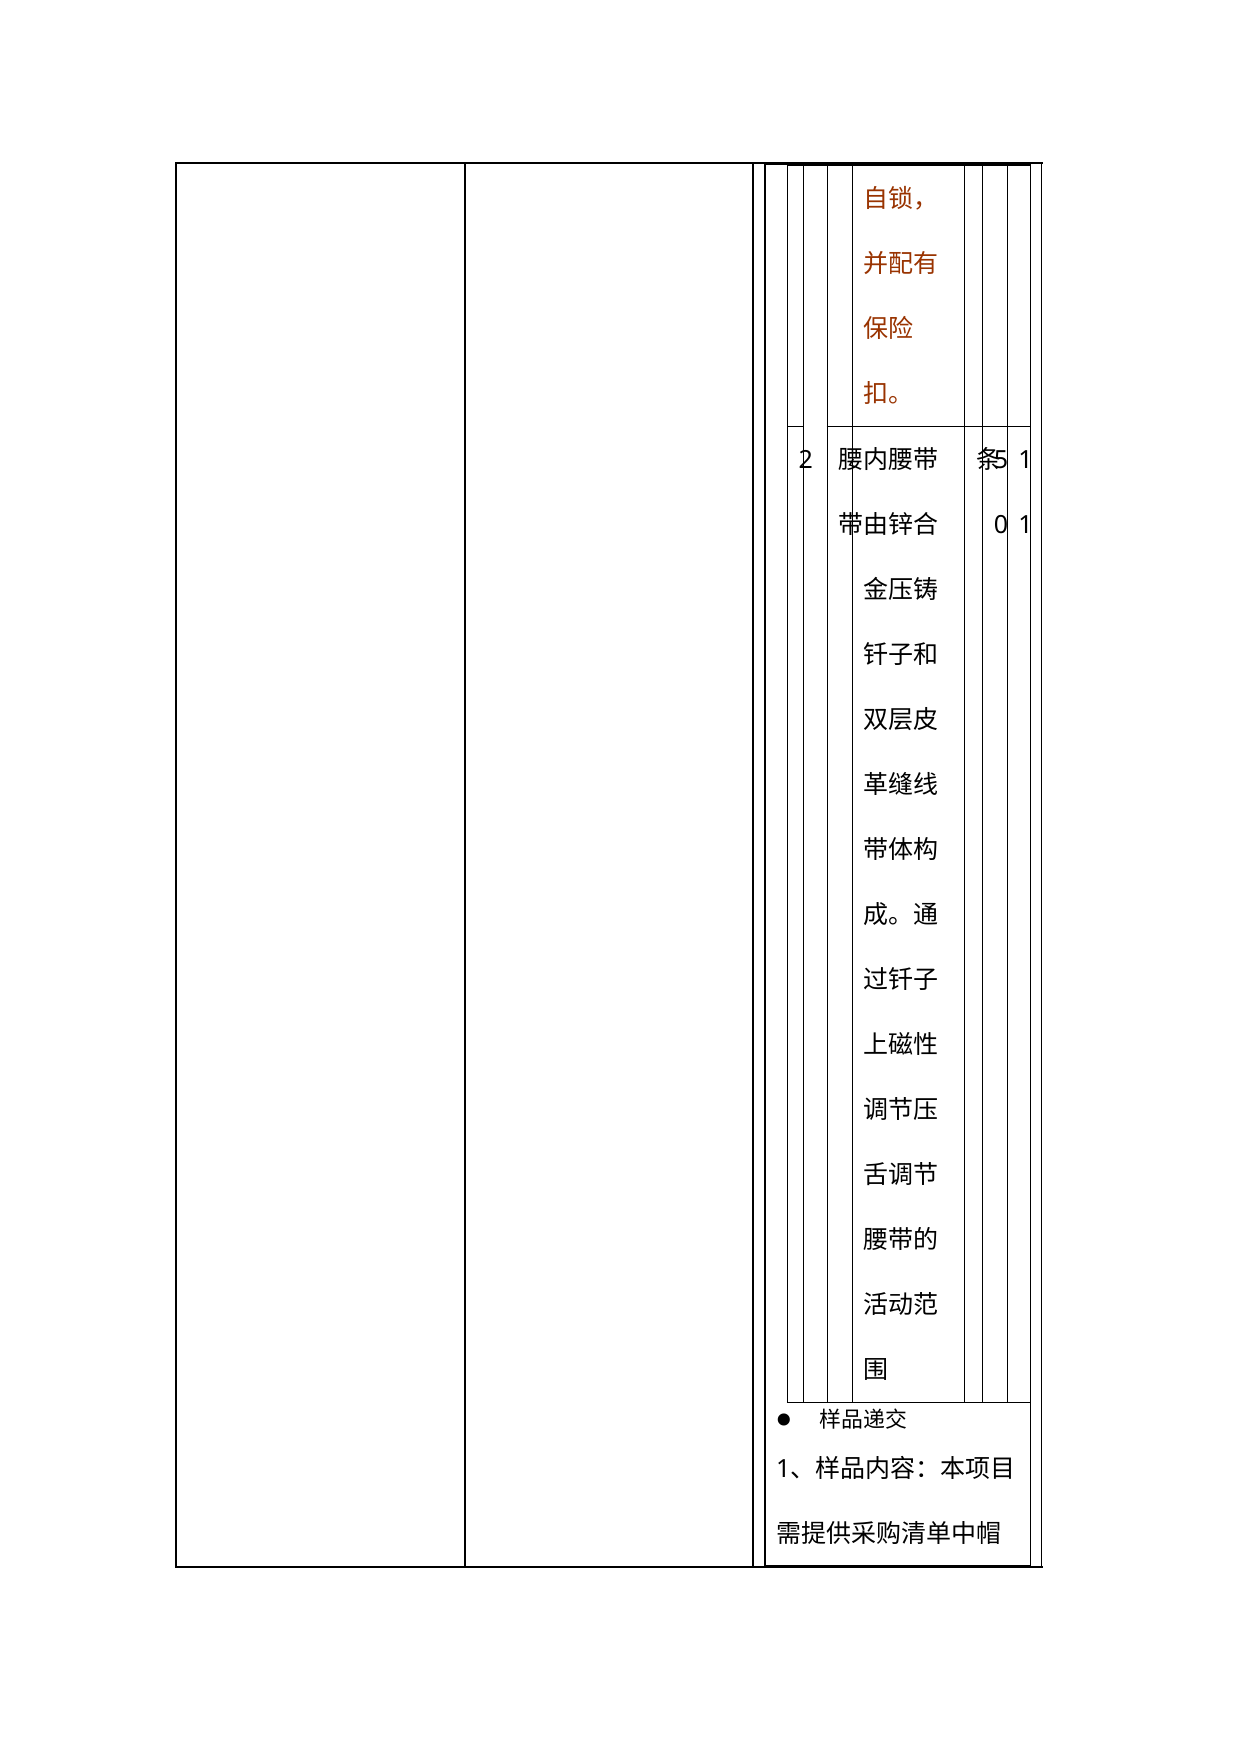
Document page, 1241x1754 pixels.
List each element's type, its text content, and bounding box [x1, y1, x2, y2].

table_cell [1031, 164, 1041, 1566]
table_cell [754, 164, 764, 1566]
table_cell 1 [466, 164, 752, 1566]
table_cell [177, 164, 464, 1566]
